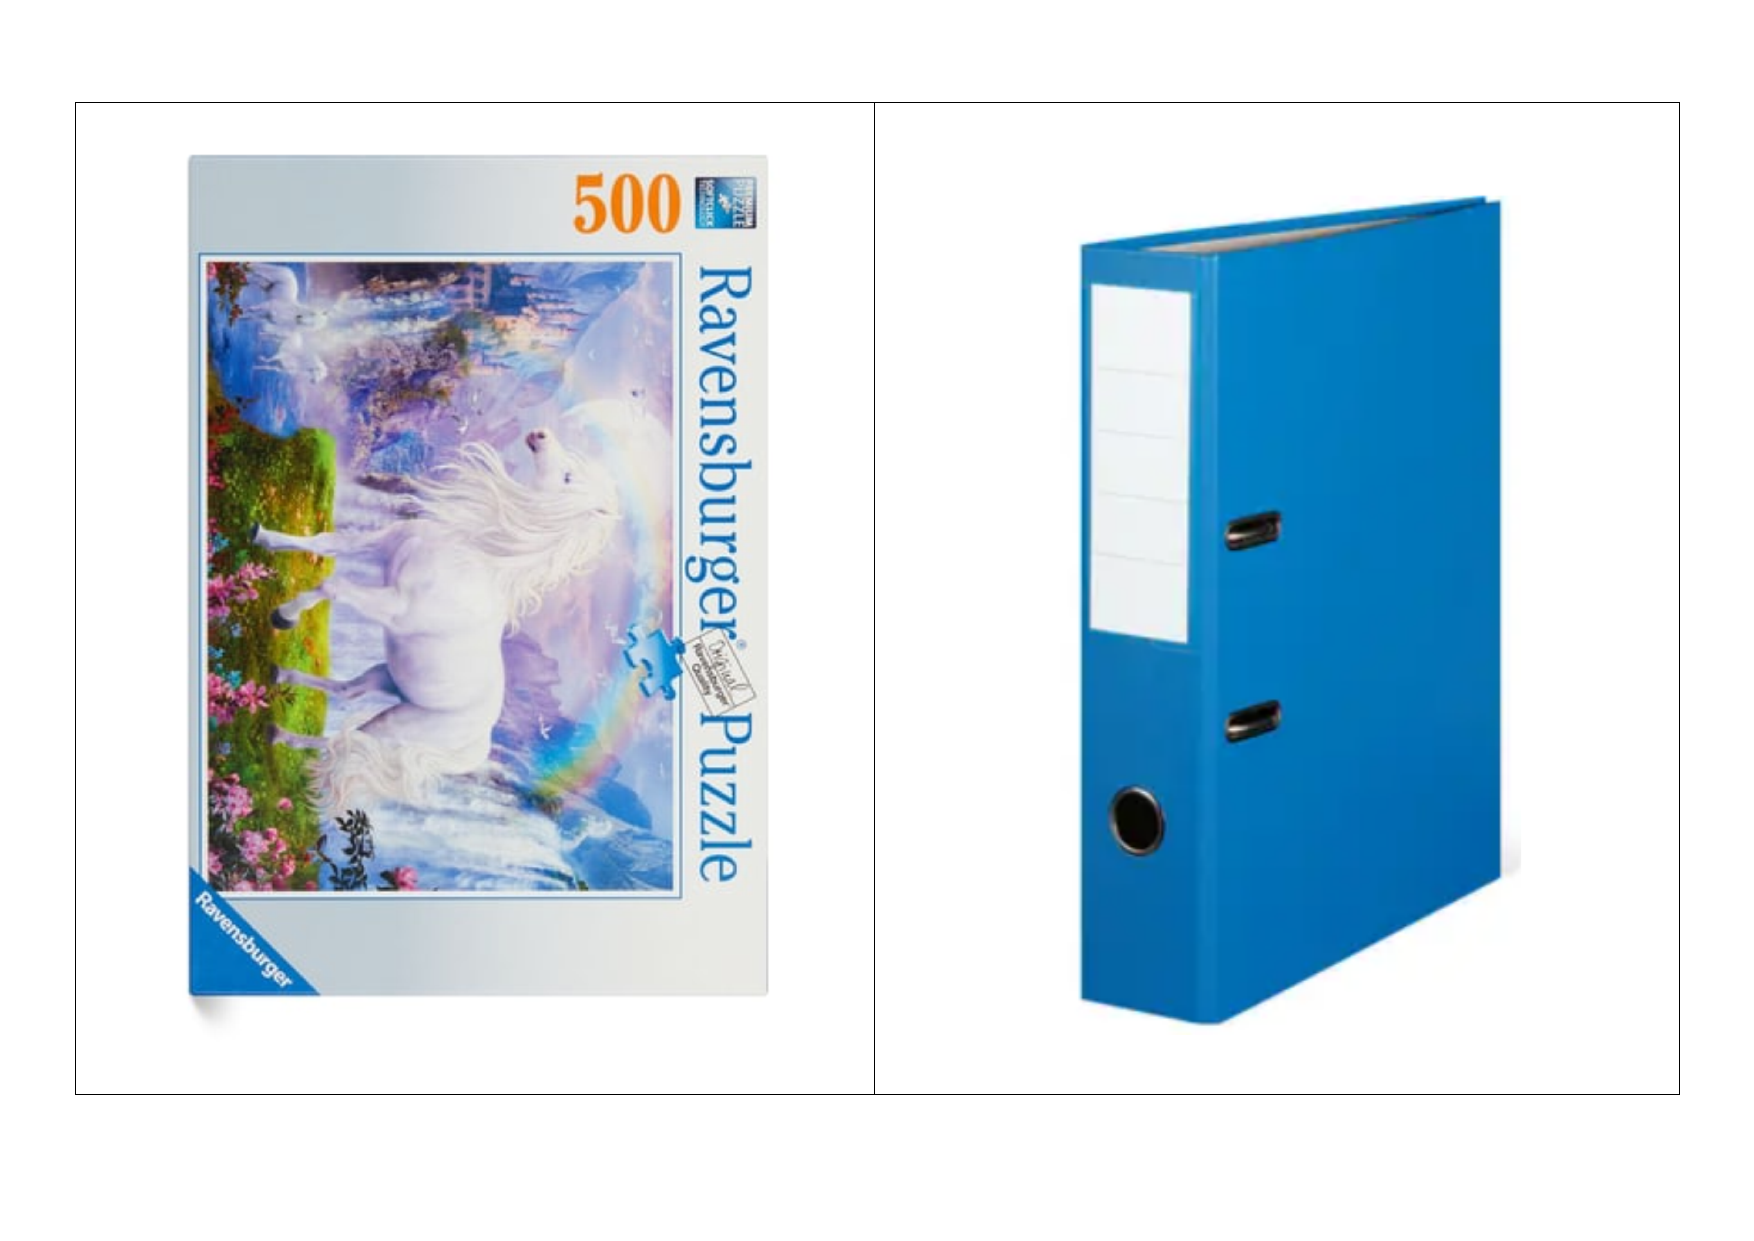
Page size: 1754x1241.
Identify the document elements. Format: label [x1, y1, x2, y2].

table_cell [76, 103, 874, 1094]
picture [144, 156, 809, 1042]
picture [1032, 162, 1522, 1035]
table_cell [875, 103, 1679, 1094]
